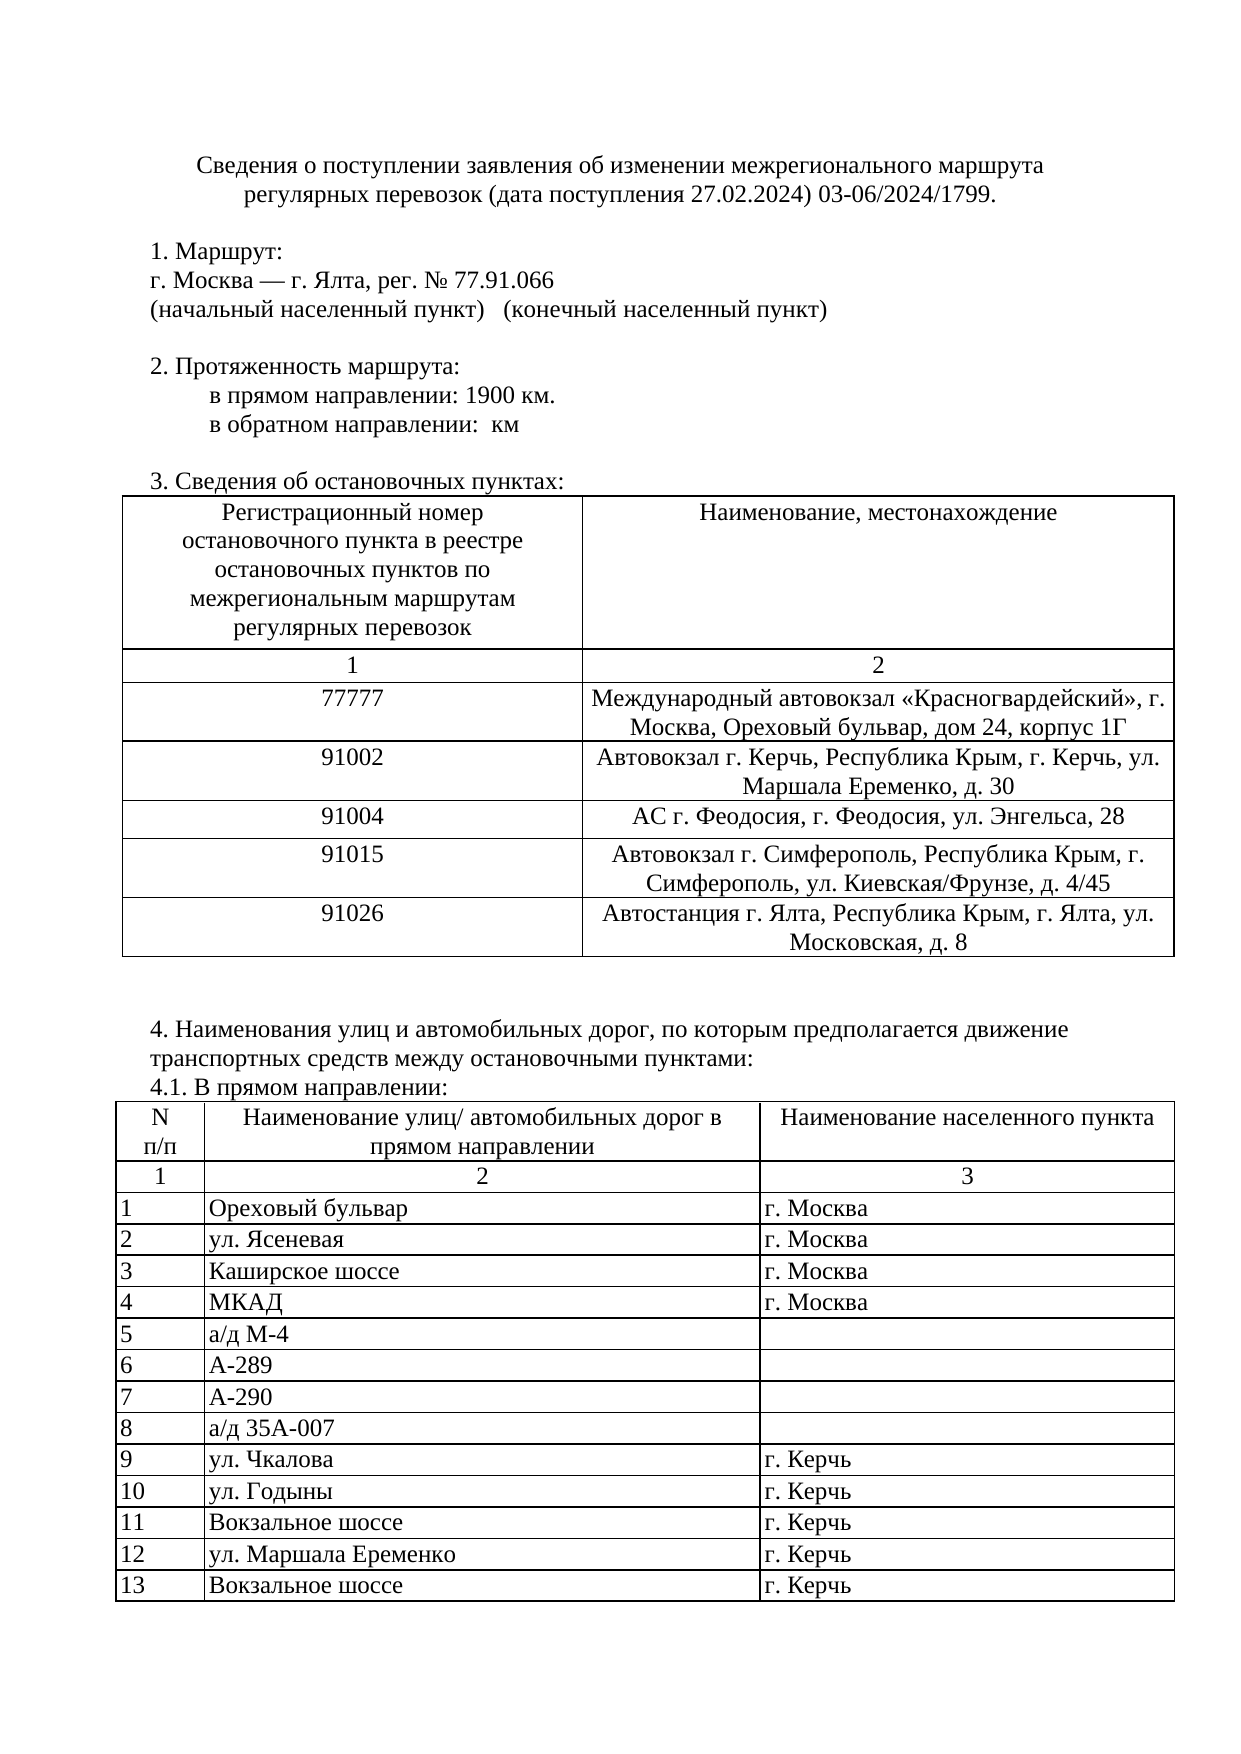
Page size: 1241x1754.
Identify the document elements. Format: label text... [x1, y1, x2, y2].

table_cell [761, 1350, 1174, 1380]
table_cell г. Керчь [761, 1508, 1174, 1537]
table_cell 1 [123, 650, 582, 681]
table_cell г. Москва [761, 1193, 1174, 1223]
table_cell 8 [117, 1413, 204, 1443]
table_cell 3 [761, 1162, 1174, 1191]
table_cell 3 [117, 1256, 204, 1286]
table_cell 2 [205, 1162, 759, 1191]
table_cell 11 [117, 1508, 204, 1537]
table_cell Каширское шоссе [205, 1256, 759, 1286]
table_cell г. Москва [761, 1225, 1174, 1254]
table_cell ул. Годыны [205, 1476, 759, 1506]
table_header Регистрационный номер остановочного пункта в реестре остановочных пунктов по межрегиональным маршрутам регулярных перевозок [123, 497, 582, 648]
table_cell г. Керчь [761, 1571, 1174, 1600]
text 4.1. В прямом направлении: [150, 1072, 1090, 1101]
table_cell а/д 35А-007 [205, 1413, 759, 1443]
table_cell г. Москва [761, 1256, 1174, 1286]
table_cell А-289 [205, 1350, 759, 1380]
table_cell 13 [117, 1571, 204, 1600]
table_cell Ореховый бульвар [205, 1193, 759, 1223]
table_cell Вокзальное шоссе [205, 1508, 759, 1537]
table_cell [761, 1382, 1174, 1412]
table_cell г. Керчь [761, 1476, 1174, 1506]
table_cell [761, 1319, 1174, 1349]
table_cell 2 [117, 1225, 204, 1254]
text 2. Протяженность маршрута: [150, 351, 1090, 380]
table_cell 9 [117, 1445, 204, 1474]
table_cell 4 [117, 1287, 204, 1317]
text Сведения о поступлении заявления об изменении межрегионального маршрута регулярных перевозок (дата поступления 27.02.2024) 03-06/2024/1799. [150, 150, 1090, 207]
table_cell Международный автовокзал «Красногвардейский», г. Москва, Ореховый бульвар, дом 24, корпус 1Г [583, 683, 1173, 740]
table_header Наименование населенного пункта [761, 1102, 1174, 1160]
table_cell 1 [117, 1193, 204, 1223]
text в обратном направлении: км [150, 409, 1090, 437]
table_cell Автовокзал г. Симферополь, Республика Крым, г. Симферополь, ул. Киевская/Фрунзе, д. 4/45 [583, 839, 1173, 896]
table_cell 91002 [123, 742, 582, 799]
table_cell 7 [117, 1382, 204, 1412]
table_cell 2 [583, 650, 1173, 681]
text 4. Наименования улиц и автомобильных дорог, по которым предполагается движение транспортных средств между остановочными пунктами: [150, 1014, 1090, 1072]
table_cell 12 [117, 1539, 204, 1569]
table_header Наименование, местонахождение [583, 497, 1173, 648]
text 3. Сведения об остановочных пунктах: [150, 466, 1090, 495]
table_header Наименование улиц/ автомобильных дорог в прямом направлении [205, 1102, 760, 1160]
table_cell 6 [117, 1350, 204, 1380]
table_cell 91004 [123, 801, 582, 837]
table_cell г. Москва [761, 1287, 1174, 1317]
text (начальный населенный пункт) (конечный населенный пункт) [150, 294, 1090, 322]
table_cell АС г. Феодосия, г. Феодосия, ул. Энгельса, 28 [583, 801, 1173, 837]
table_cell 77777 [123, 683, 582, 740]
table_cell г. Керчь [761, 1539, 1174, 1569]
table_cell 91015 [123, 839, 582, 896]
table_header N п/п [117, 1102, 204, 1160]
table_cell Автовокзал г. Керчь, Республика Крым, г. Керчь, ул. Маршала Еременко, д. 30 [583, 742, 1173, 799]
text в прямом направлении: 1900 км. [150, 380, 1090, 409]
table_cell МКАД [205, 1287, 759, 1317]
table_cell ул. Маршала Еременко [205, 1539, 759, 1569]
table_cell ул. Ясеневая [205, 1225, 759, 1254]
text г. Москва — г. Ялта, рег. № 77.91.066 [150, 265, 1090, 294]
table_cell г. Керчь [761, 1445, 1174, 1474]
table_cell 1 [117, 1162, 204, 1191]
table_cell А-290 [205, 1382, 759, 1412]
table_cell Автостанция г. Ялта, Республика Крым, г. Ялта, ул. Московская, д. 8 [583, 898, 1173, 956]
table_cell а/д М-4 [205, 1319, 759, 1349]
table_cell 91026 [123, 898, 582, 956]
text 1. Маршрут: [150, 236, 1090, 265]
table_cell [761, 1413, 1174, 1443]
table_cell Вокзальное шоссе [205, 1571, 759, 1600]
table_cell ул. Чкалова [205, 1445, 759, 1474]
table_cell 10 [117, 1476, 204, 1506]
table_cell 5 [117, 1319, 204, 1349]
